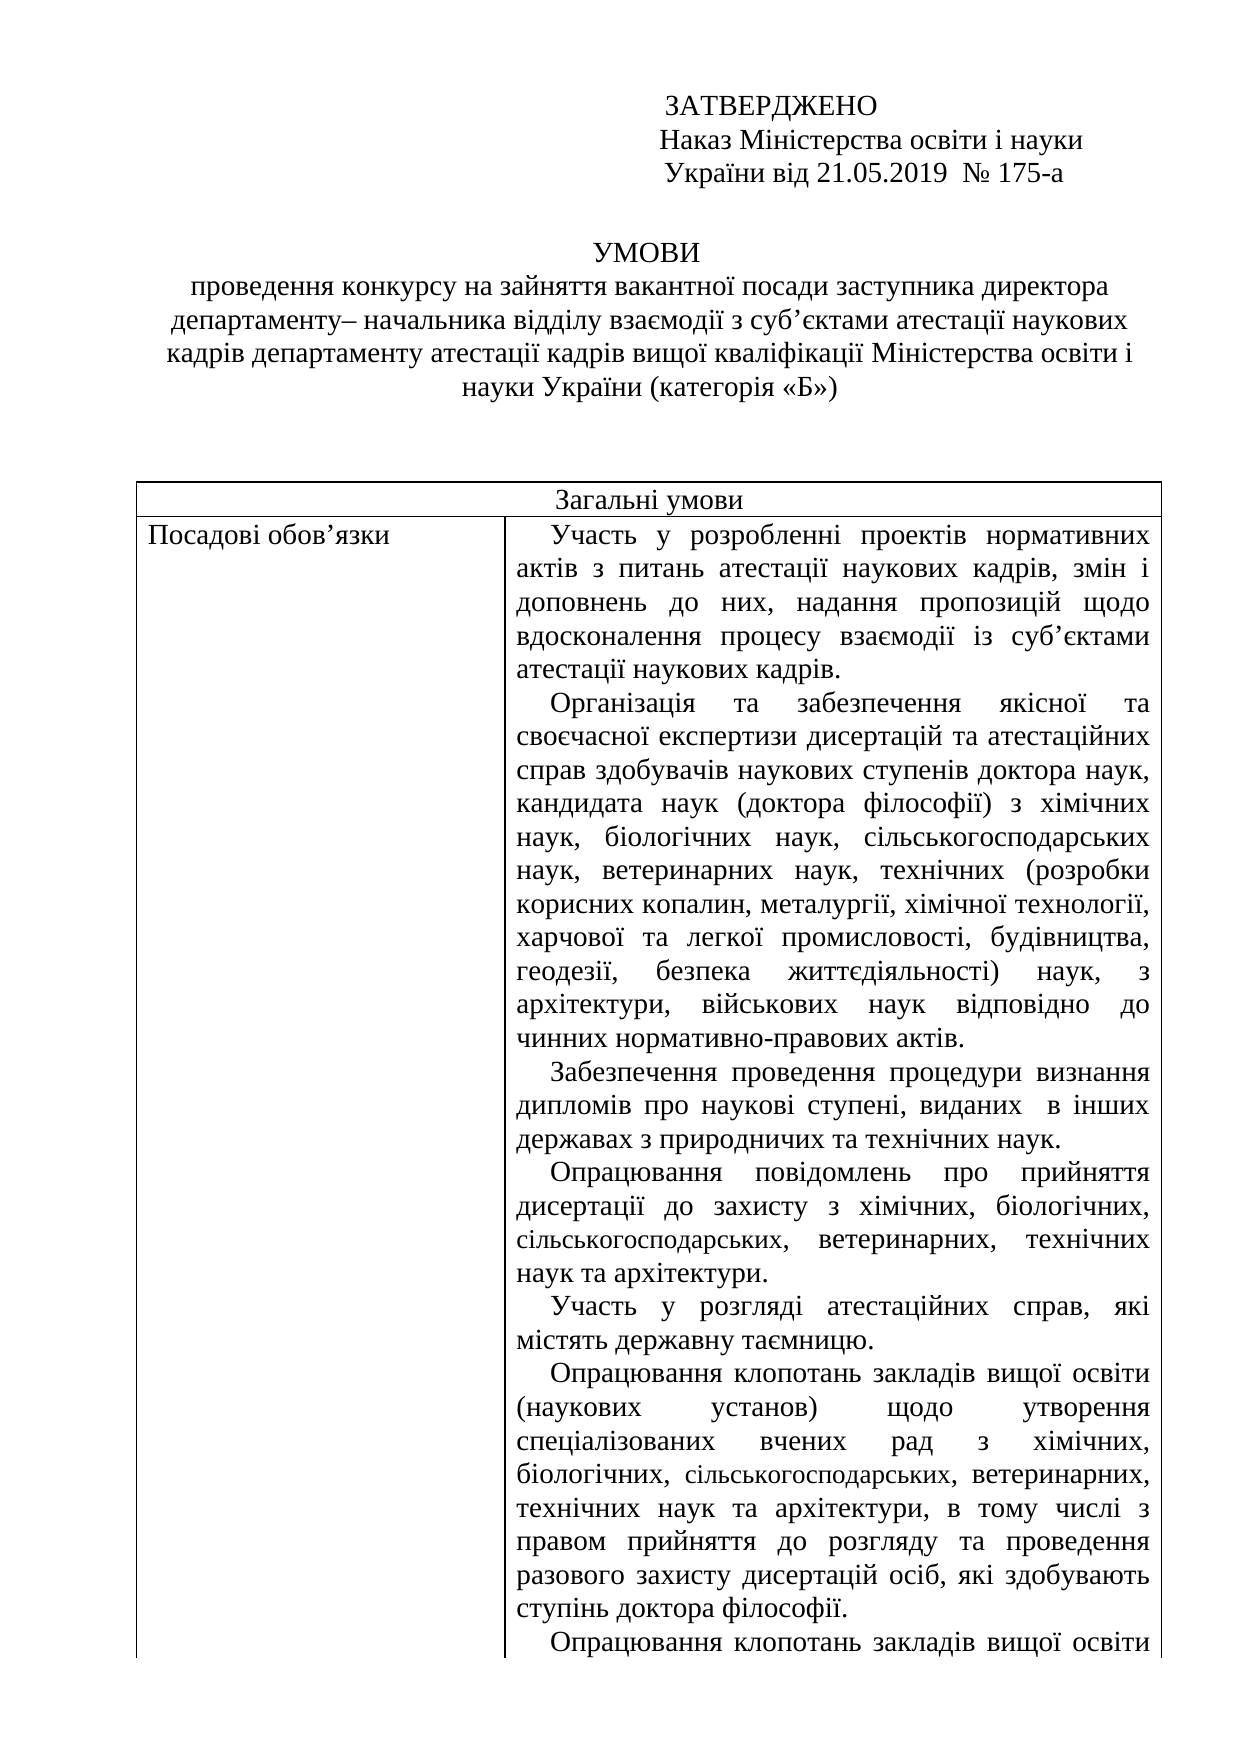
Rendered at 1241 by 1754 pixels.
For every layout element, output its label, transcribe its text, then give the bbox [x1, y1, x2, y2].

text України від 21.05.2019 № 175-а [591, 156, 1152, 189]
text ЗАТВЕРДЖЕНО [664, 88, 1152, 122]
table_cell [506, 517, 1161, 1657]
text УМОВИ проведення конкурсу на зайняття вакантної посади заступника директора департаменту– начальника відділу взаємодії з суб’єктами атестації наукових кадрів департаменту атестації кадрів вищої кваліфікації Міністерства освіти і науки України (категорія «Б») [148, 235, 1152, 402]
table_header Загальні умови [137, 483, 1161, 516]
text Наказ Міністерства освіти і науки [591, 122, 1152, 156]
table_cell Посадові обов’язки [137, 517, 504, 1657]
